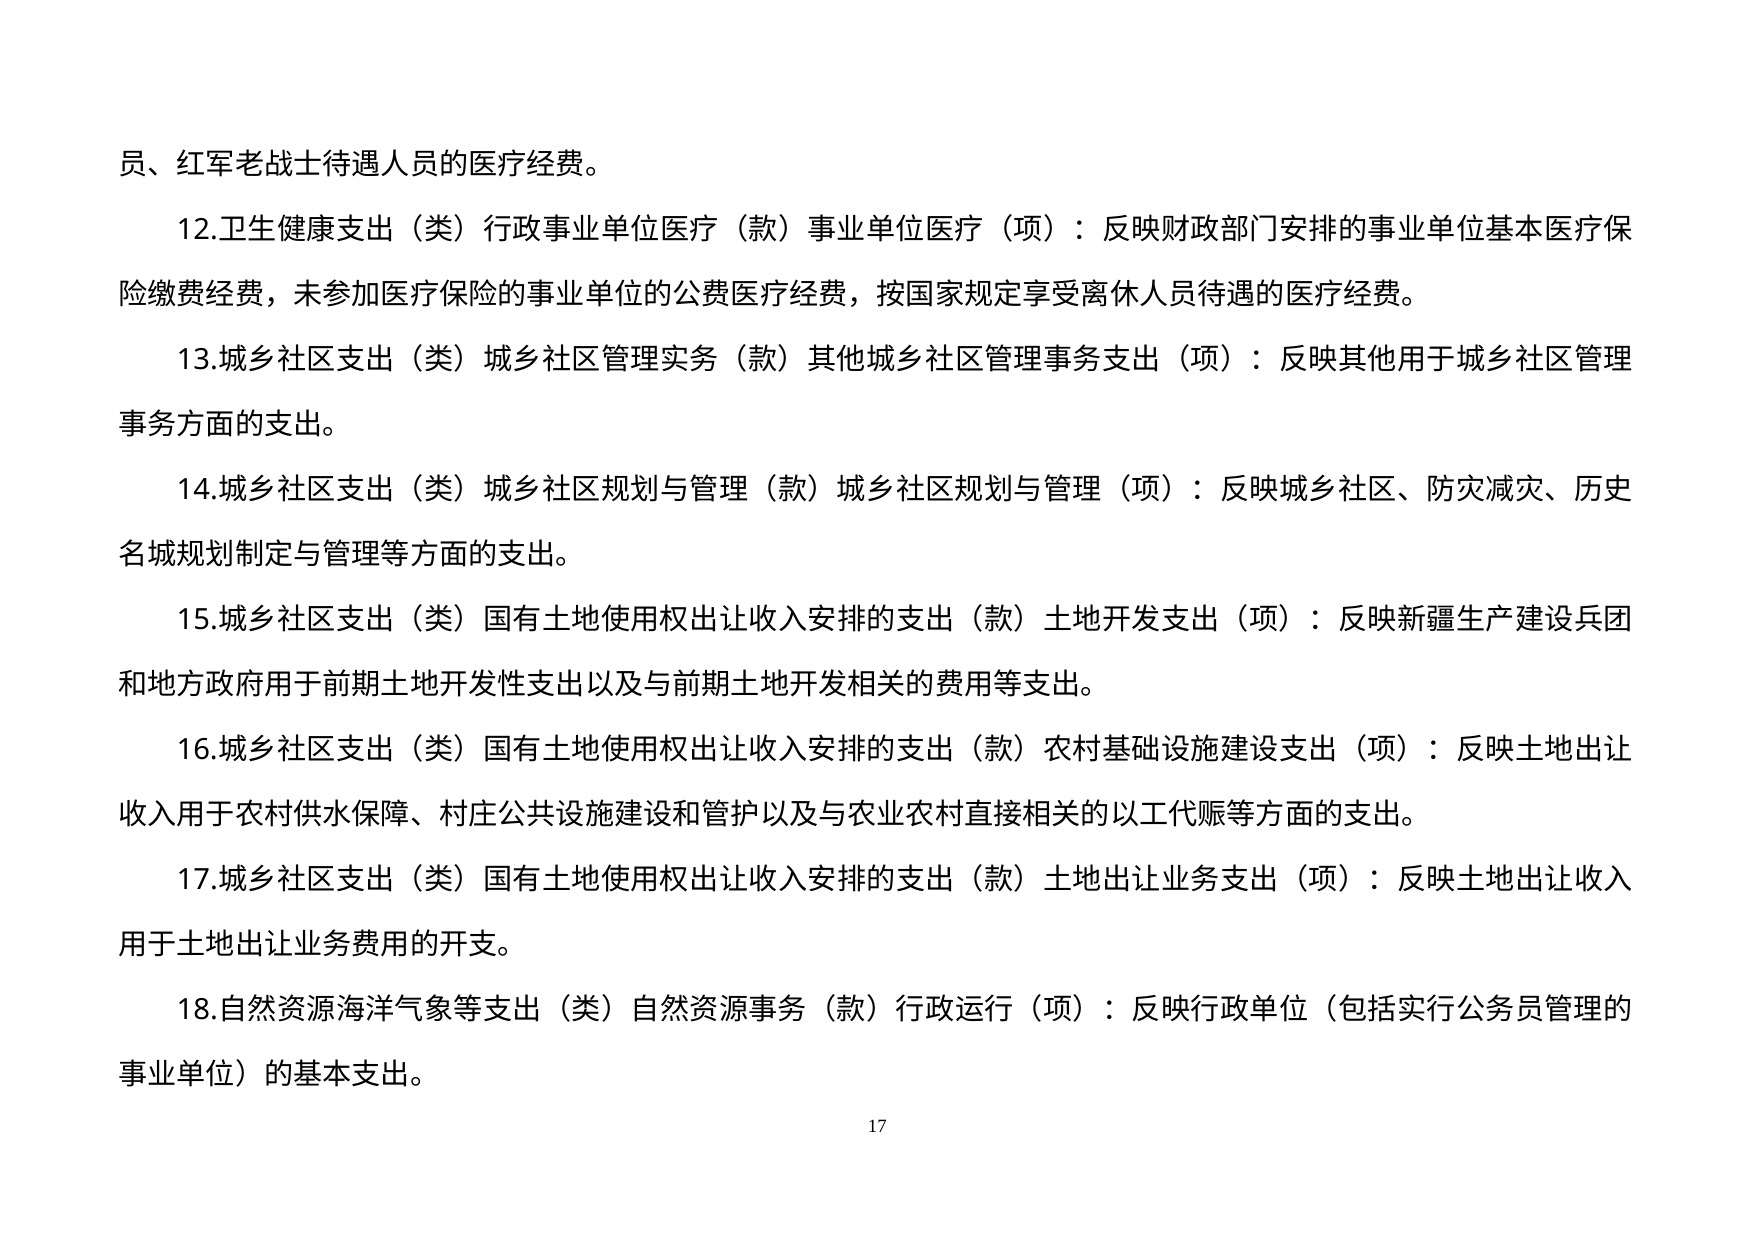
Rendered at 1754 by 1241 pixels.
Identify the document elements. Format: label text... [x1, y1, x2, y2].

text 14.城乡社区支出（类）城乡社区规划与管理（款）城乡社区规划与管理（项）：反映城乡社区、防灾减灾、历史名城规划制定与管理等方面的支出。 [118, 454, 1636, 584]
text 12.卫生健康支出（类）行政事业单位医疗（款）事业单位医疗（项）：反映财政部门安排的事业单位基本医疗保险缴费经费，未参加医疗保险的事业单位的公费医疗经费，按国家规定享受离休人员待遇的医疗经费。 [118, 194, 1636, 324]
text 17.城乡社区支出（类）国有土地使用权出让收入安排的支出（款）土地出让业务支出（项）：反映土地出让收入用于土地出让业务费用的开支。 [118, 844, 1636, 974]
text 16.城乡社区支出（类）国有土地使用权出让收入安排的支出（款）农村基础设施建设支出（项）：反映土地出让收入用于农村供水保障、村庄公共设施建设和管护以及与农业农村直接相关的以工代赈等方面的支出。 [118, 714, 1636, 844]
text 15.城乡社区支出（类）国有土地使用权出让收入安排的支出（款）土地开发支出（项）：反映新疆生产建设兵团和地方政府用于前期土地开发性支出以及与前期土地开发相关的费用等支出。 [118, 584, 1636, 714]
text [118, 129, 1636, 194]
text 13.城乡社区支出（类）城乡社区管理实务（款）其他城乡社区管理事务支出（项）：反映其他用于城乡社区管理事务方面的支出。 [118, 324, 1636, 454]
text 18.自然资源海洋气象等支出（类）自然资源事务（款）行政运行（项）：反映行政单位（包括实行公务员管理的事业单位）的基本支出。 [118, 974, 1636, 1104]
